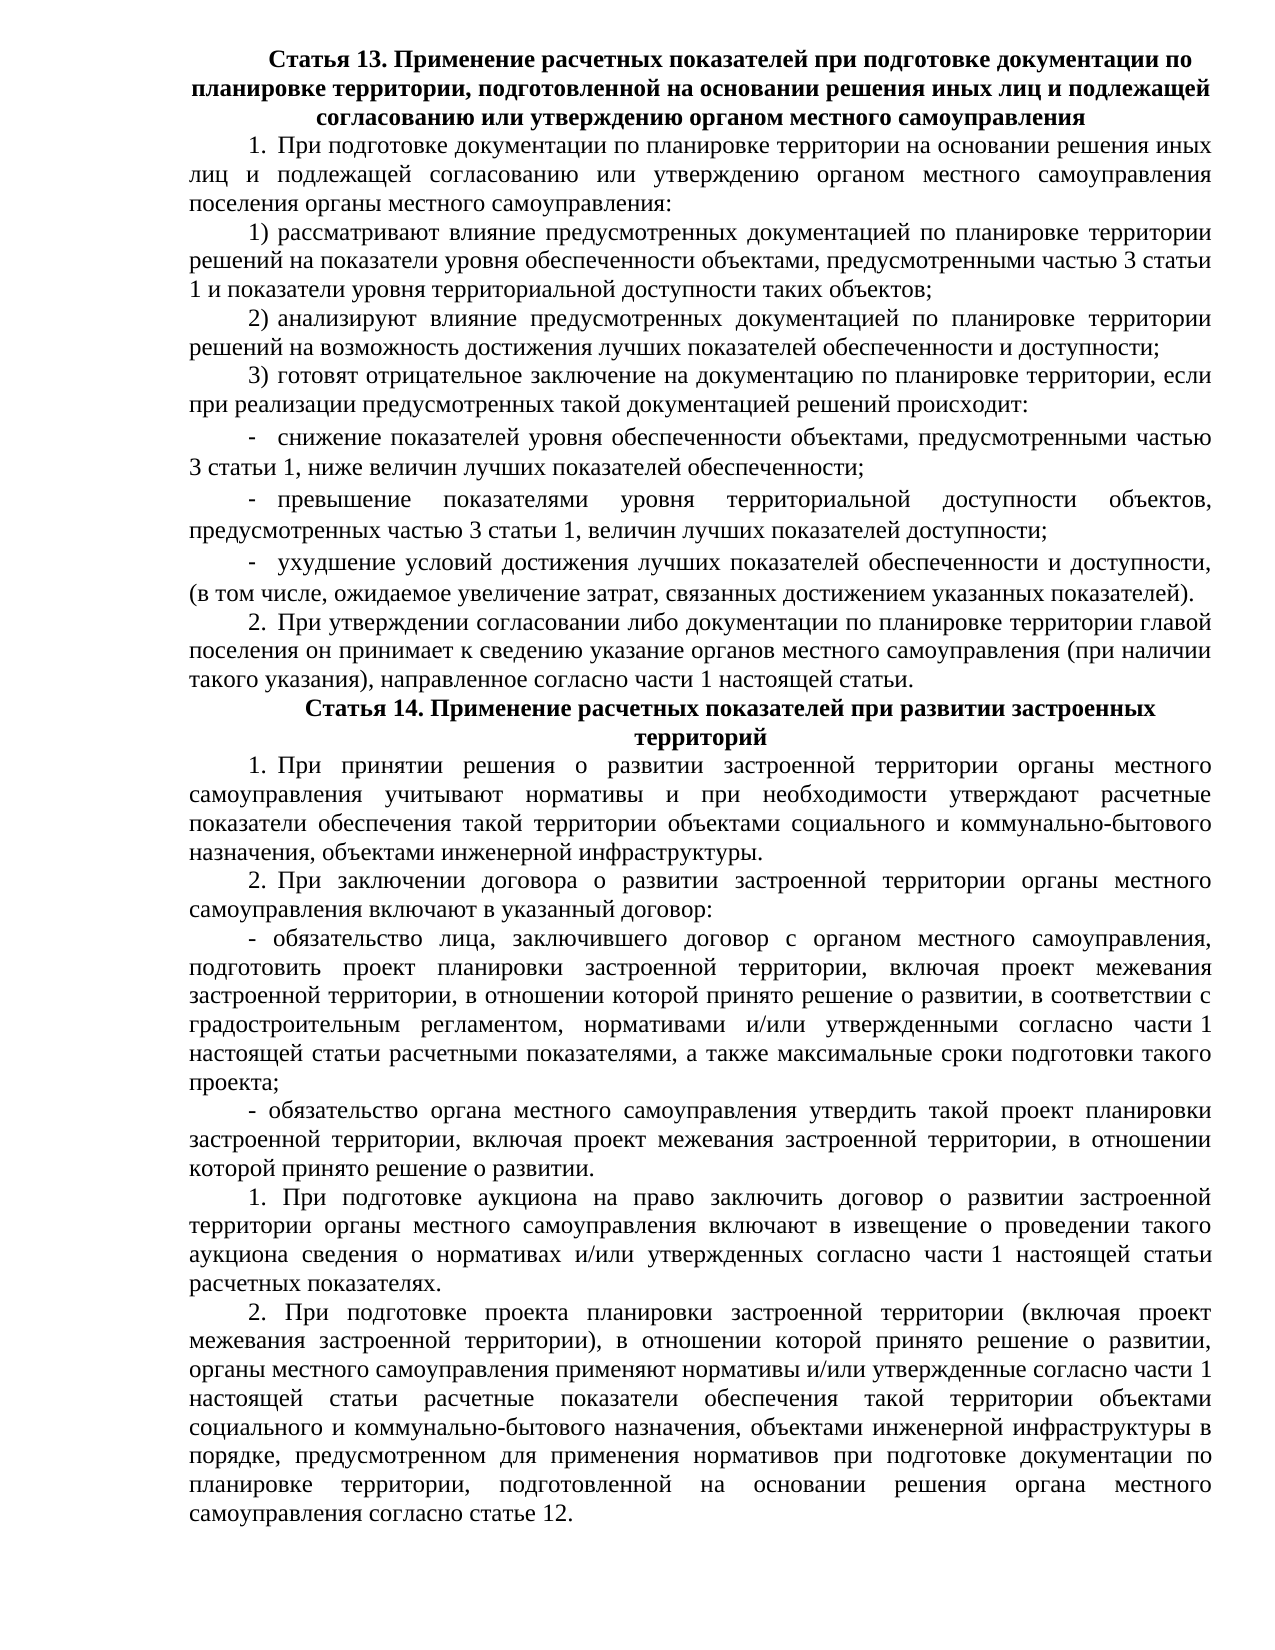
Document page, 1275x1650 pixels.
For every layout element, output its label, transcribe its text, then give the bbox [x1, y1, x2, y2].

text - обязательство органа местного самоуправления утвердить такой проект планировки застроенной территории, включая проект межевания застроенной территории, в отношении которой принято решение о развитии. [189, 1095, 1212, 1182]
text 1. При подготовке аукциона на право заключить договор о развитии застроенной территории органы местного самоуправления включают в извещение о проведении такого аукциона сведения о нормативах и/или утвержденных согласно части 1 настоящей статьи расчетных показателях. [189, 1182, 1212, 1297]
list анализируют влияние предусмотренных документацией по планировке территории решений на возможность достижения лучших показателей обеспеченности и доступности; [189, 303, 1212, 361]
text 2. При подготовке проекта планировки застроенной территории (включая проект межевания застроенной территории), в отношении которой принято решение о развитии, органы местного самоуправления применяют нормативы и/или утвержденные согласно части 1 настоящей статьи расчетные показатели обеспечения такой территории объектами социального и коммунально-бытового назначения, объектами инженерной инфраструктуры в порядке, предусмотренном для применения нормативов при подготовке документации по планировке территории, подготовленной на основании решения органа местного самоуправления согласно статье 12. [189, 1297, 1212, 1527]
list снижение показателей уровня обеспеченности объектами, предусмотренными частью 3 статьи 1, ниже величин лучших показателей обеспеченности; [189, 418, 1212, 481]
list рассматривают влияние предусмотренных документацией по планировке территории решений на показатели уровня обеспеченности объектами, предусмотренными частью 3 статьи 1 и показатели уровня территориальной доступности таких объектов; [189, 217, 1212, 303]
text - обязательство лица, заключившего договор с органом местного самоуправления, подготовить проект планировки застроенной территории, включая проект межевания застроенной территории, в отношении которой принято решение о развитии, в соответствии с градостроительным регламентом, нормативами и/или утвержденными согласно части 1 настоящей статьи расчетными показателями, а также максимальные сроки подготовки такого проекта; [189, 923, 1212, 1095]
list При утверждении согласовании либо документации по планировке территории главой поселения он принимает к сведению указание органов местного самоуправления (при наличии такого указания), направленное согласно части 1 настоящей статьи. [189, 607, 1212, 693]
list превышение показателями уровня территориальной доступности объектов, предусмотренных частью 3 статьи 1, величин лучших показателей доступности; [189, 481, 1212, 544]
list При подготовке документации по планировке территории на основании решения иных лиц и подлежащей согласованию или утверждению органом местного самоуправления поселения органы местного самоуправления: [189, 131, 1212, 217]
list готовят отрицательное заключение на документацию по планировке территории, если при реализации предусмотренных такой документацией решений происходит: [189, 361, 1212, 418]
text Статья 13. Применение расчетных показателей при подготовке документации по планировке территории, подготовленной на основании решения иных лиц и подлежащей согласованию или утверждению органом местного самоуправления [189, 44, 1212, 131]
text Статья 14. Применение расчетных показателей при развитии застроенных территорий [189, 693, 1212, 750]
list При принятии решения о развитии застроенной территории органы местного самоуправления учитывают нормативы и при необходимости утверждают расчетные показатели обеспечения такой территории объектами социального и коммунально-бытового назначения, объектами инженерной инфраструктуры. [189, 750, 1212, 865]
list ухудшение условий достижения лучших показателей обеспеченности и доступности, (в том числе, ожидаемое увеличение затрат, связанных достижением указанных показателей). [189, 544, 1212, 607]
list При заключении договора о развитии застроенной территории органы местного самоуправления включают в указанный договор: [189, 865, 1212, 923]
